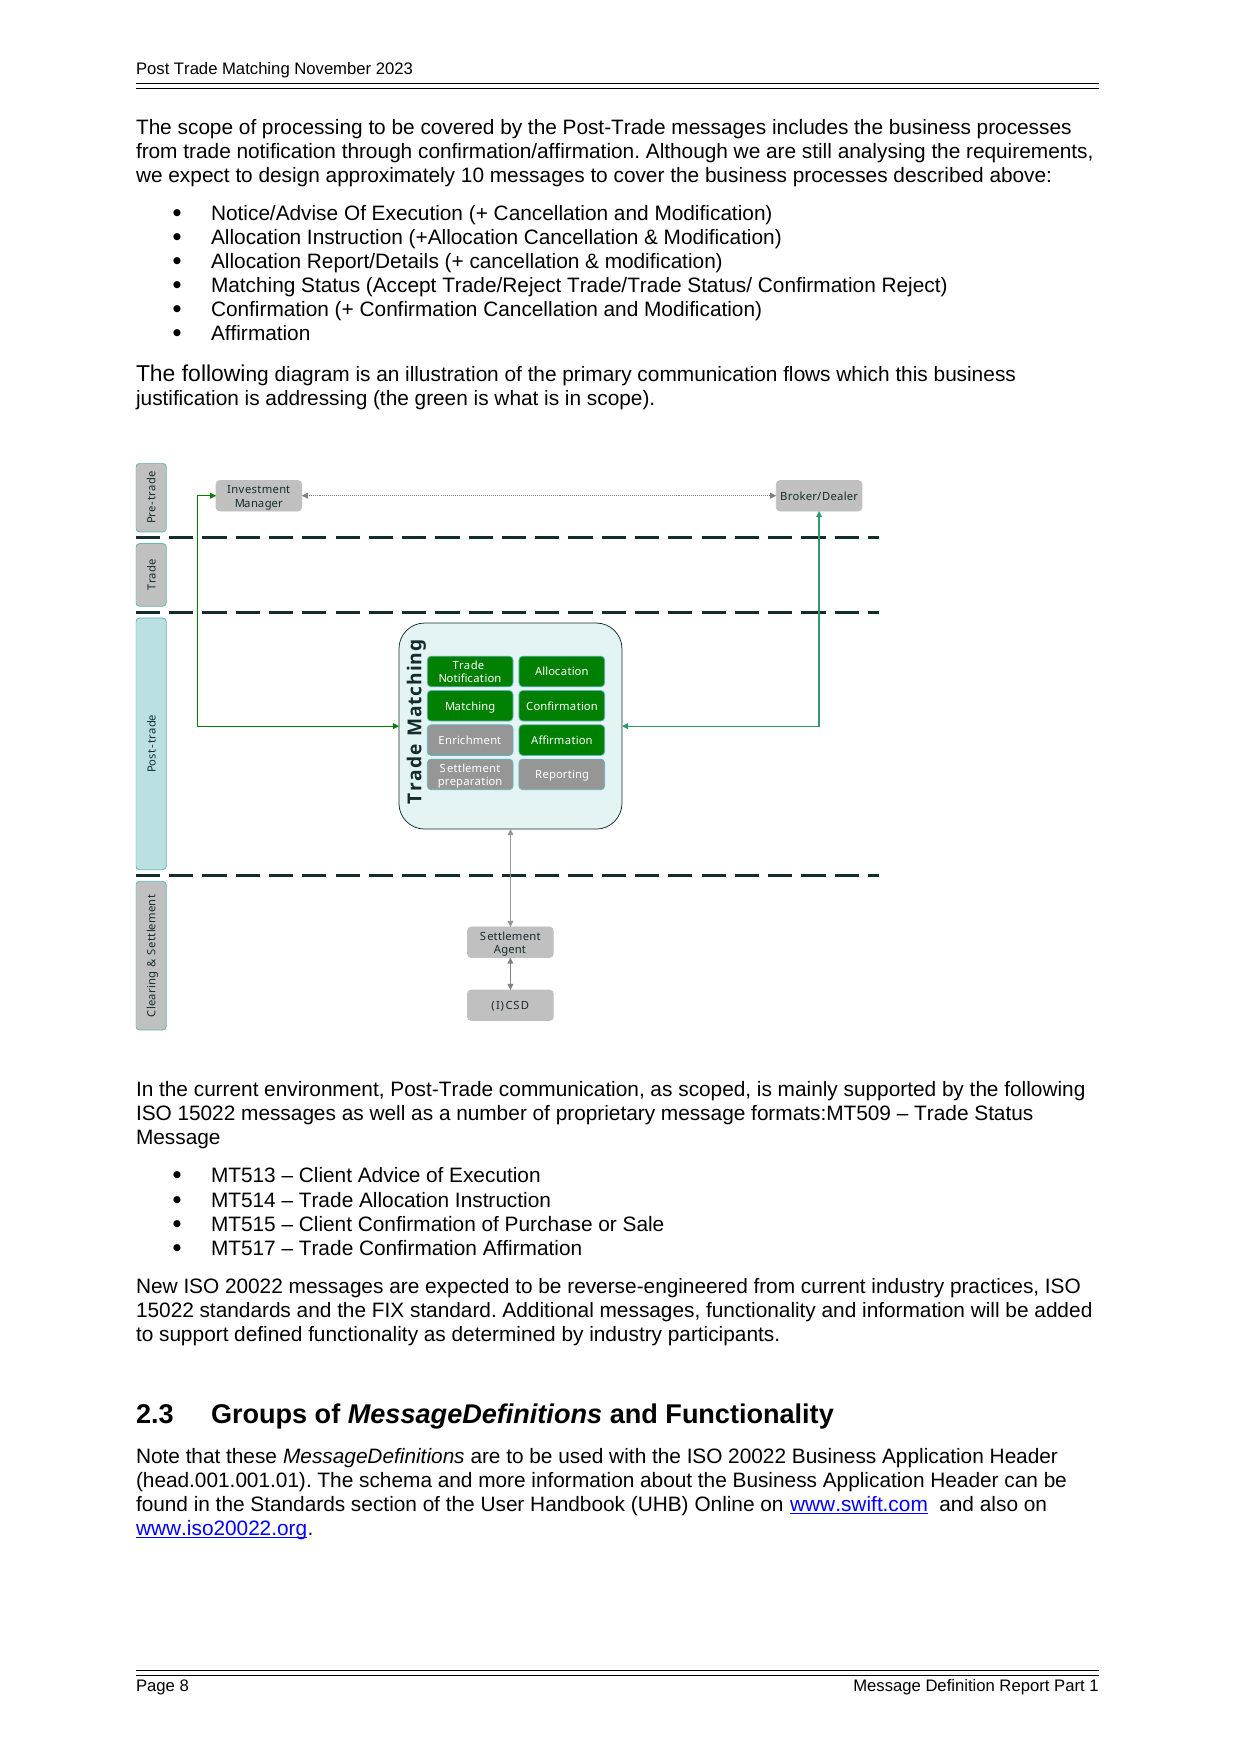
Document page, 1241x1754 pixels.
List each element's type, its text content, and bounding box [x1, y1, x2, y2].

text New ISO 20022 messages are expected to be reverse-engineered from current industry practices, ISO 15022 standards and the FIX standard. Additional messages, functionality and information will be added to support defined functionality as determined by industry participants. [136, 1274, 1104, 1346]
list Allocation Report/Details (+ cancellation & modification) [173, 249, 1104, 273]
text The scope of processing to be covered by the Post-Trade messages includes the business processes from trade notification through confirmation/affirmation. Although we are still analysing the requirements, we expect to design approximately 10 messages to cover the business processes described above: [136, 114, 1104, 186]
list Confirmation (+ Confirmation Cancellation and Modification) [173, 297, 1104, 321]
list Allocation Instruction (+Allocation Cancellation & Modification) [173, 225, 1104, 249]
text Note that these MessageDefinitions are to be used with the ISO 20022 Business Application Header (head.001.001.01). The schema and more information about the Business Application Header can be found in the Standards section of the User Handbook (UHB) Online on www.swift.com and also on www.iso20022.org. [136, 1444, 1104, 1540]
list Notice/Advise Of Execution (+ Cancellation and Modification) [173, 201, 1104, 225]
text The following diagram is an illustration of the primary communication flows which this business justification is addressing (the green is what is in scope). [136, 360, 1104, 410]
list Affirmation [173, 321, 1104, 345]
list Matching Status (Accept Trade/Reject Trade/Trade Status/ Confirmation Reject) [173, 273, 1104, 297]
list MT517 – Trade Confirmation Affirmation [173, 1236, 1104, 1259]
subtitle Groups of MessageDefinitions and Functionality [136, 1398, 1104, 1429]
list MT515 – Client Confirmation of Purchase or Sale [173, 1211, 1104, 1236]
list MT513 – Client Advice of Execution [173, 1163, 1104, 1187]
text In the current environment, Post-Trade communication, as scoped, is mainly supported by the following ISO 15022 messages as well as a number of proprietary message formats:MT509 – Trade Status Message [136, 1077, 1104, 1149]
list MT514 – Trade Allocation Instruction [173, 1187, 1104, 1211]
